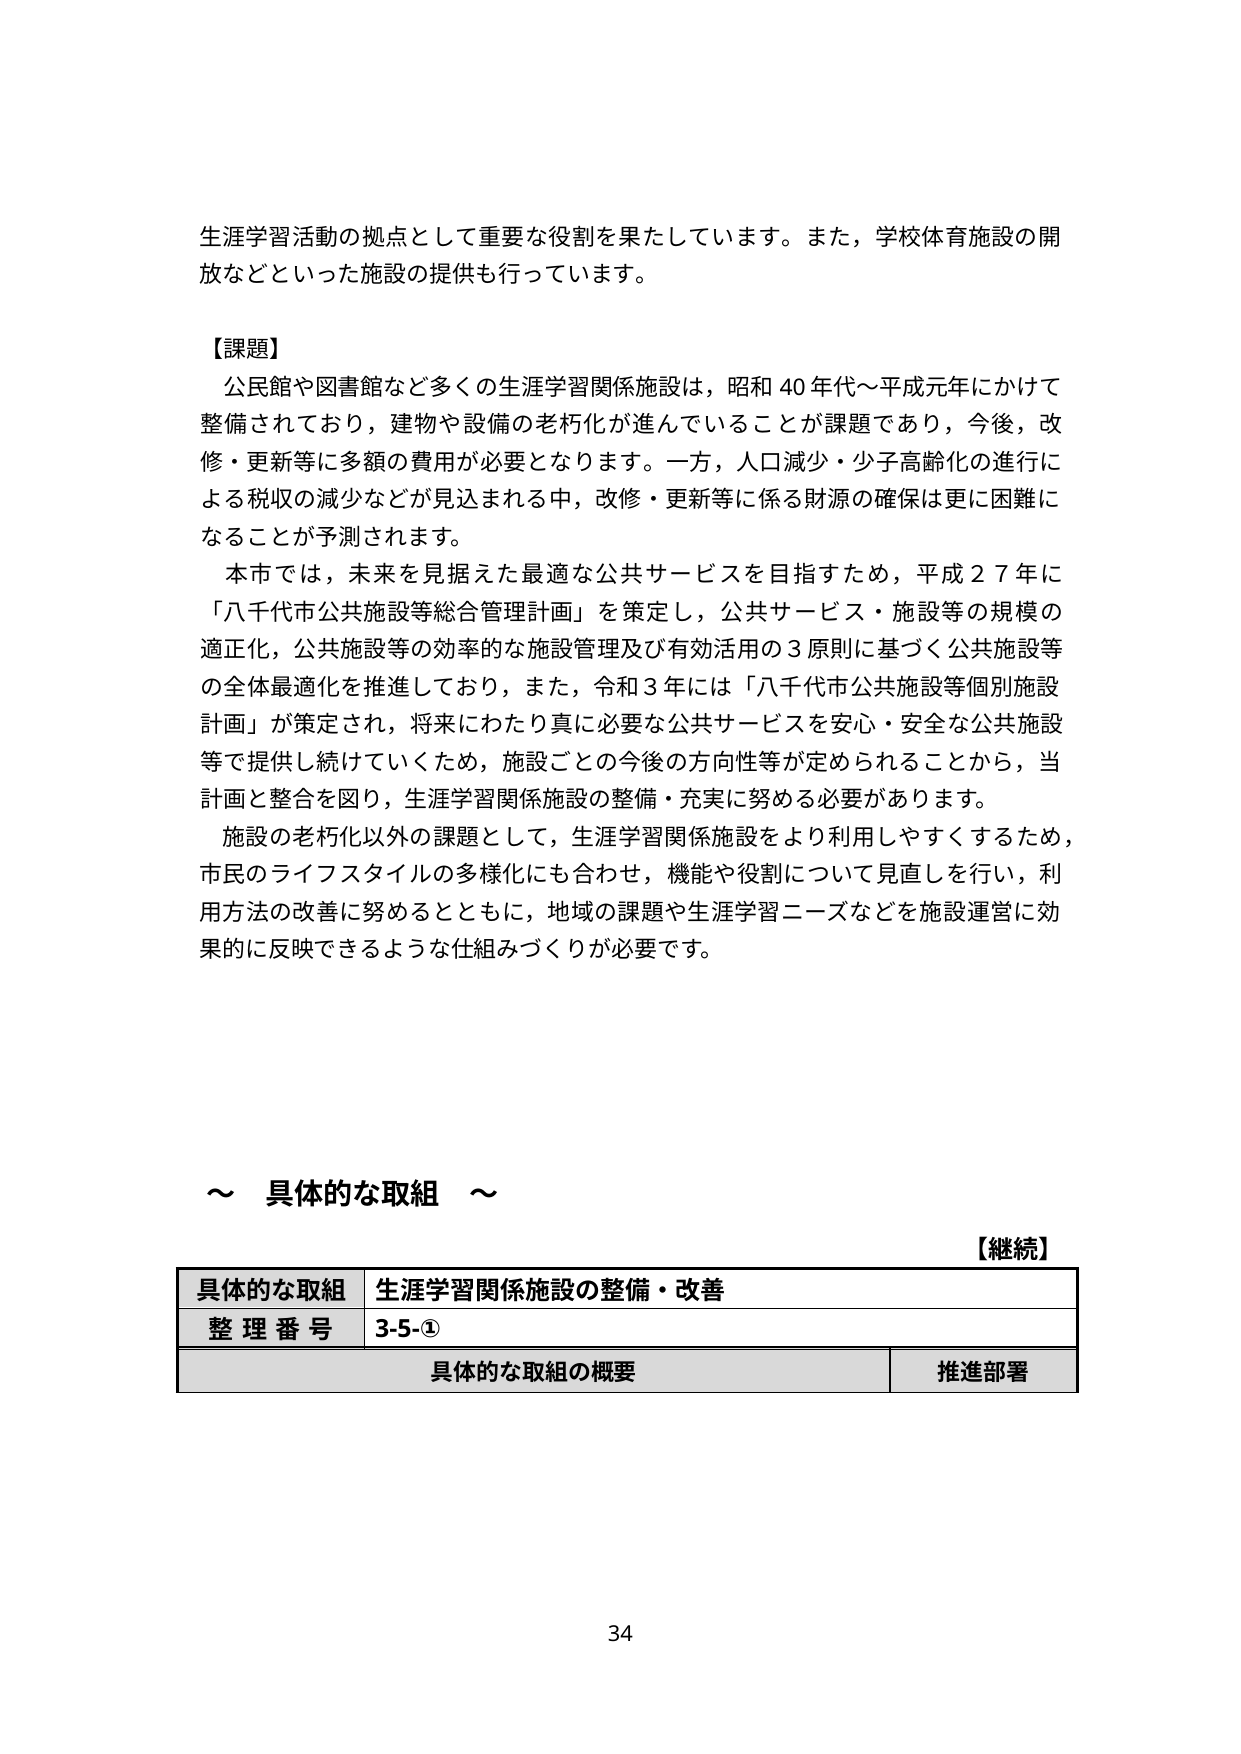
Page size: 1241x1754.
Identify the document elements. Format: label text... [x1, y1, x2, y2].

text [199, 217, 1063, 292]
text 【継続】 [177, 1229, 1063, 1267]
text 本市では，未来を見据えた最適な公共サービスを目指すため，平成２７年に「八千代市公共施設等総合管理計画」を策定し，公共サービス・施設等の規模の適正化，公共施設等の効率的な施設管理及び有効活用の３原則に基づく公共施設等の全体最適化を推進しており，また，令和３年には「八千代市公共施設等個別施設計画」が策定され，将来にわたり真に必要な公共サービスを安心・安全な公共施設等で提供し続けていくため，施設ごとの今後の方向性等が定められることから，当計画と整合を図り，生涯学習関係施設の整備・充実に努める必要があります。 [177, 554, 1063, 817]
table_cell 具体的な取組の概要 [179, 1350, 889, 1392]
text 【課題】 [177, 329, 1063, 367]
text 施設の老朽化以外の課題として，生涯学習関係施設をより利用しやすくするため，市民のライフスタイルの多様化にも合わせ，機能や役割について見直しを行い，利用方法の改善に努めるとともに，地域の課題や生涯学習ニーズなどを施設運営に効果的に反映できるような仕組みづくりが必要です。 [199, 817, 1063, 967]
table_header 具体的な取組 [179, 1270, 364, 1307]
table_cell 3-5-① [365, 1309, 1076, 1346]
table_cell 整理番号 [179, 1309, 364, 1346]
text 公民館や図書館など多くの生涯学習関係施設は，昭和40年代～平成元年にかけて整備されており，建物や設備の老朽化が進んでいることが課題であり，今後，改修・更新等に多額の費用が必要となります。一方，人口減少・少子高齢化の進行による税収の減少などが見込まれる中，改修・更新等に係る財源の確保は更に困難になることが予測されます。 [177, 367, 1063, 554]
table_header 生涯学習関係施設の整備・改善 [365, 1270, 1076, 1307]
table_cell 推進部署 [891, 1350, 1076, 1392]
text ～ 具体的な取組 ～ [177, 1154, 1063, 1229]
